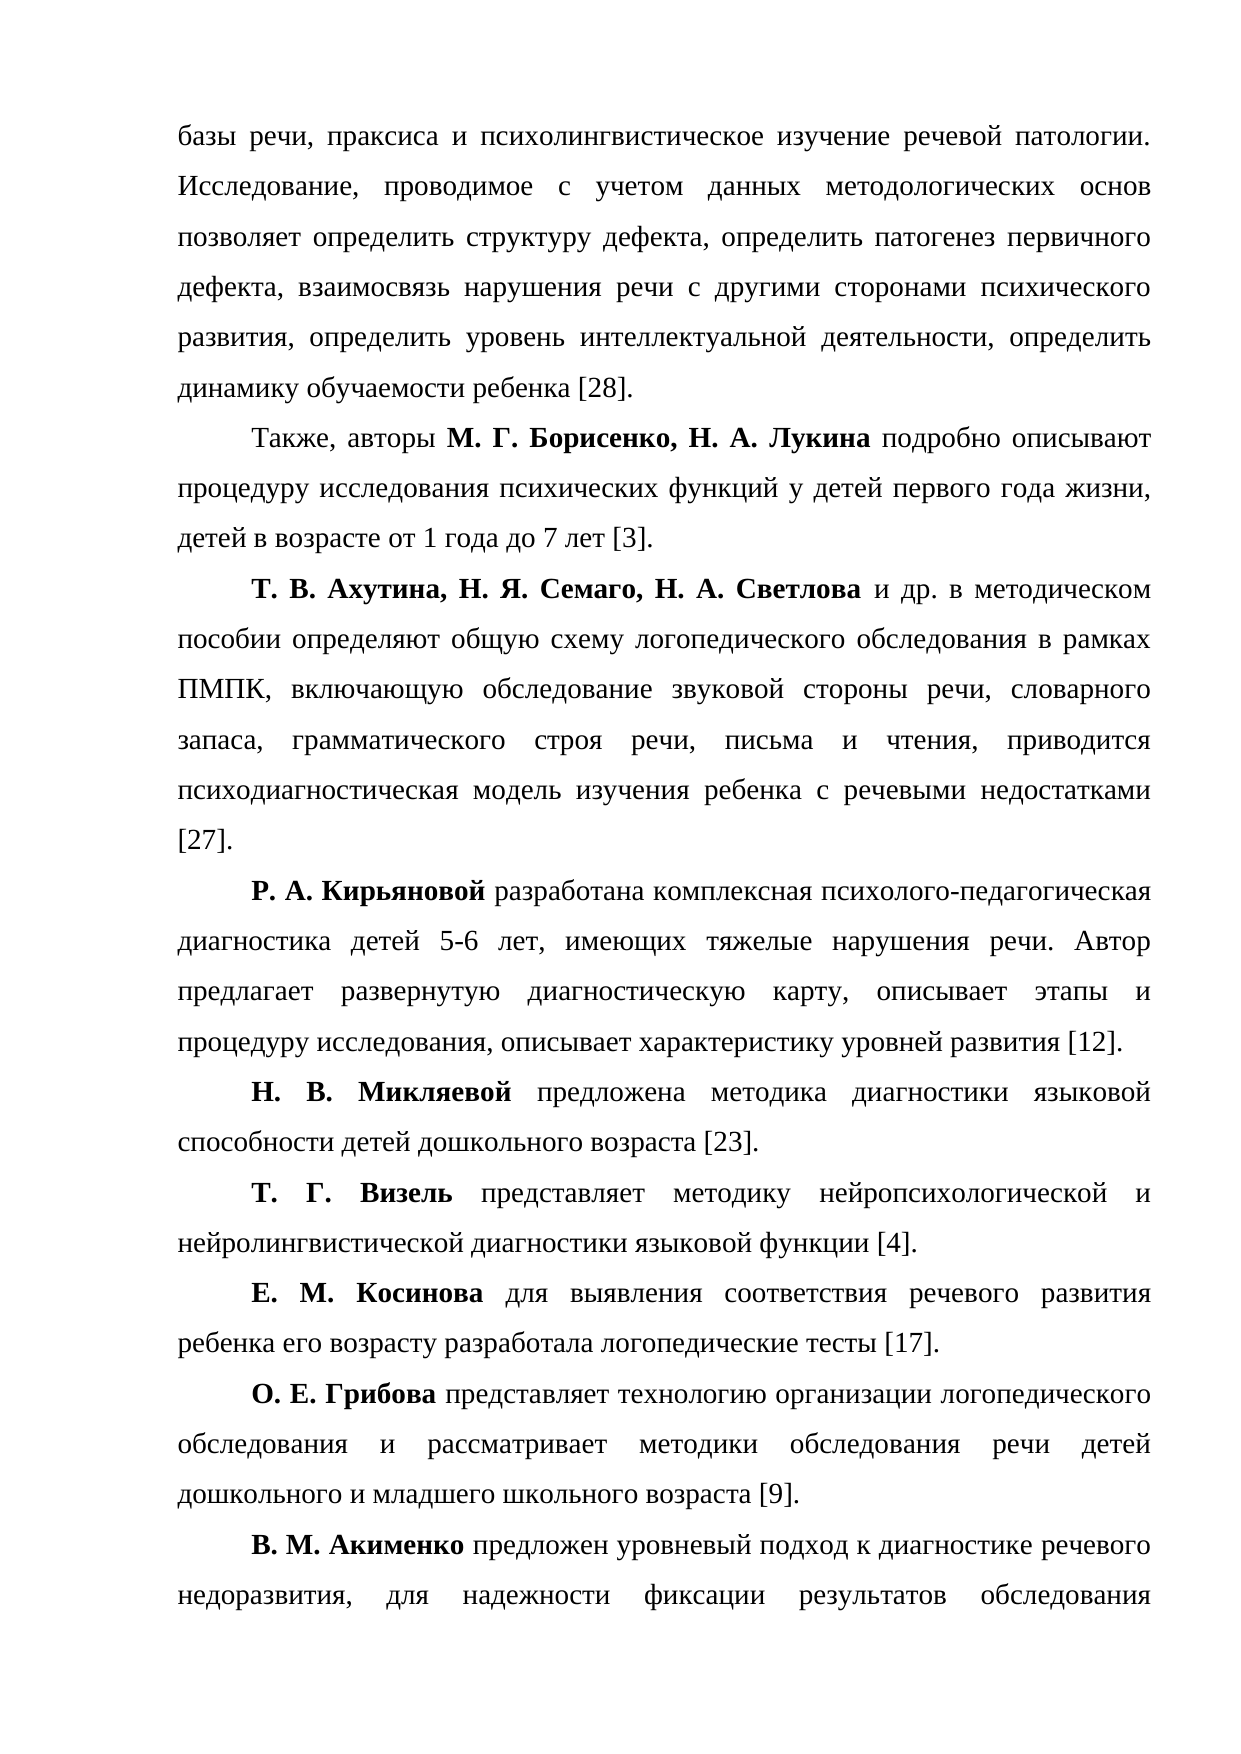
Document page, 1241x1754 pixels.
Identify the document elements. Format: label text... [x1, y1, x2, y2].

text Т. Г. Визель представляет методику нейропсихологической и нейролингвистической диагностики языковой функции [4]. [177, 1175, 1152, 1258]
text Также, авторы М. Г. Борисенко, Н. А. Лукина подробно описывают процедуру исследования психических функций у детей первого года жизни, детей в возрасте от 1 года до 7 лет [3]. [177, 420, 1152, 554]
text Е. М. Косинова для выявления соответствия речевого развития ребенка его возрасту разработала логопедические тесты [17]. [177, 1275, 1152, 1359]
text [177, 118, 1152, 403]
text Н. В. Микляевой предложена методика диагностики языковой способности детей дошкольного возраста [23]. [177, 1074, 1152, 1158]
text Р. А. Кирьяновой разработана комплексная психолого-педагогическая диагностика детей 5-6 лет, имеющих тяжелые нарушения речи. Автор предлагает развернутую диагностическую карту, описывает этапы и процедуру исследования, описывает характеристику уровней развития [12]. [177, 873, 1152, 1057]
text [177, 1527, 1152, 1611]
text О. Е. Грибова представляет технологию организации логопедического обследования и рассматривает методики обследования речи детей дошкольного и младшего школьного возраста [9]. [177, 1376, 1152, 1510]
text Т. В. Ахутина, Н. Я. Семаго, Н. А. Светлова и др. в методическом пособии определяют общую схему логопедического обследования в рамках ПМПК, включающую обследование звуковой стороны речи, словарного запаса, грамматического строя речи, письма и чтения, приводится психодиагностическая модель изучения ребенка с речевыми недостатками [27]. [177, 571, 1152, 856]
